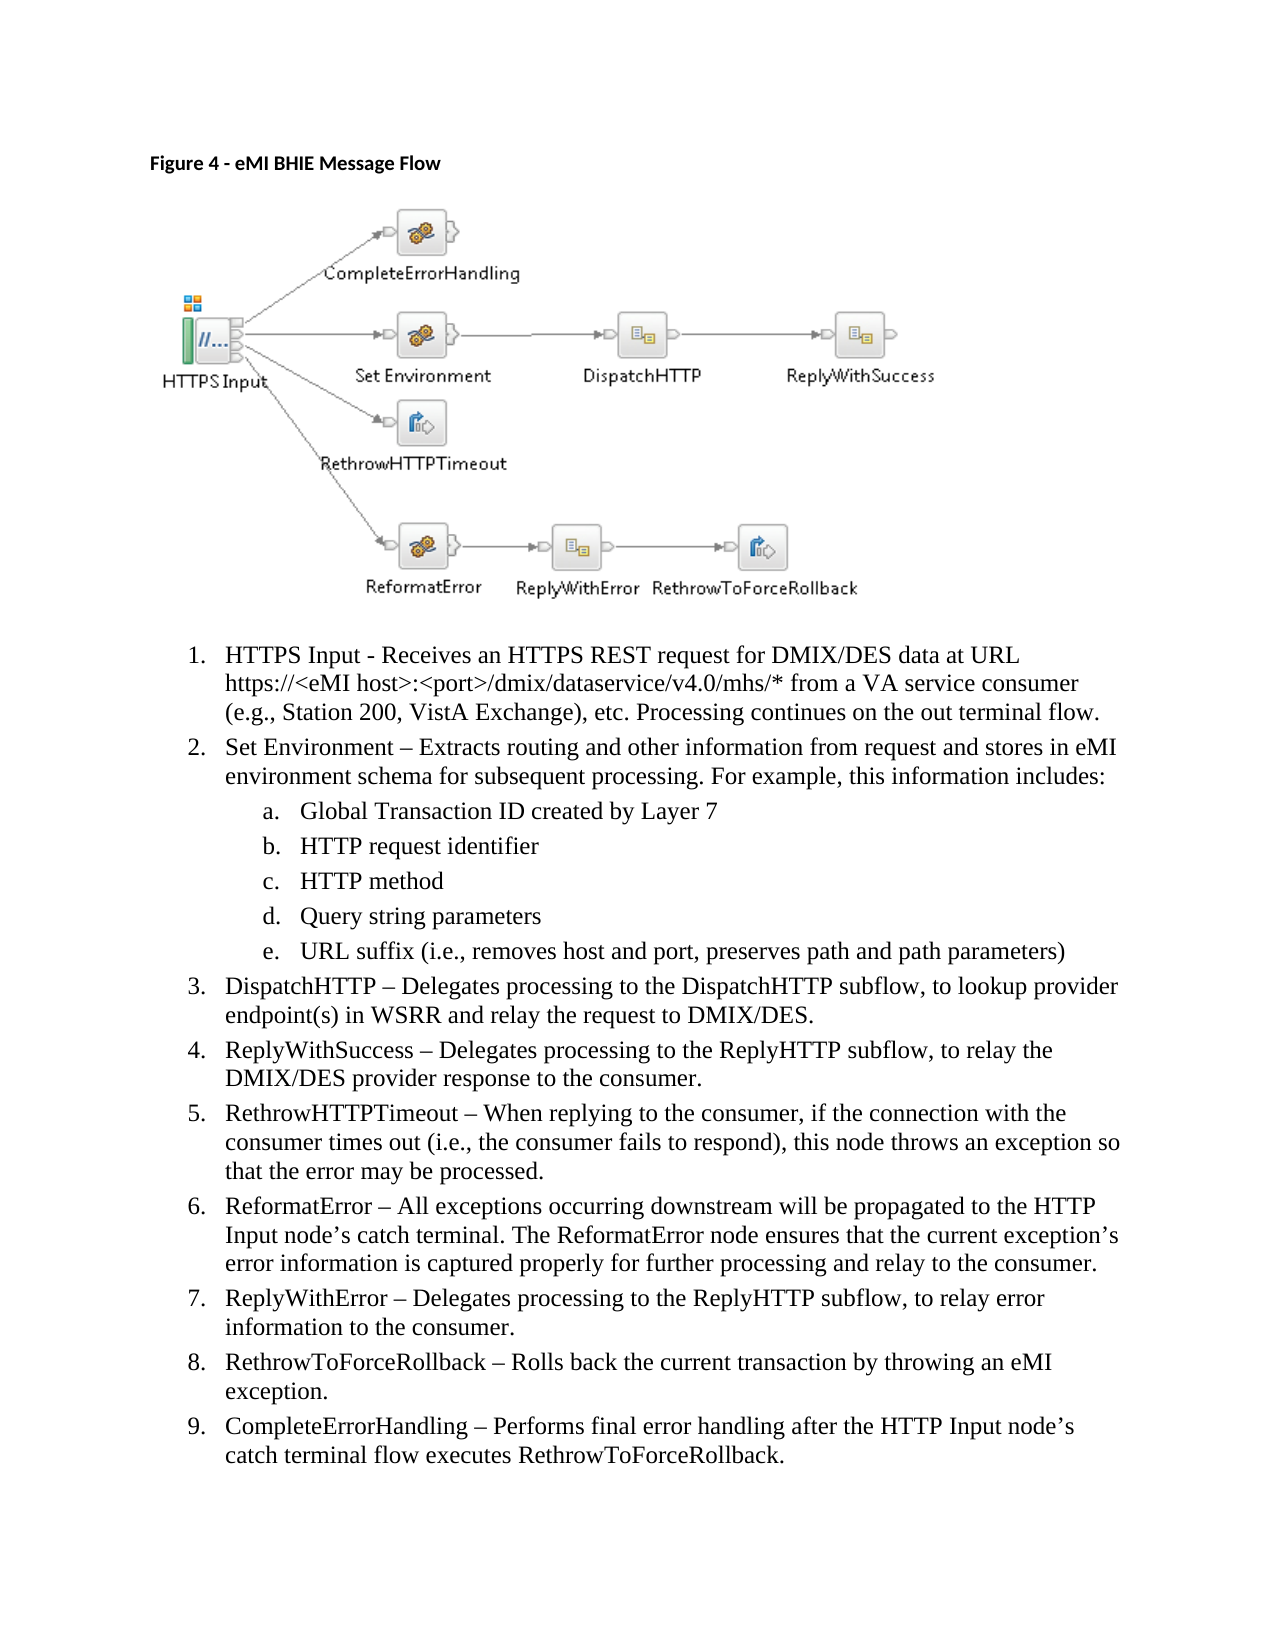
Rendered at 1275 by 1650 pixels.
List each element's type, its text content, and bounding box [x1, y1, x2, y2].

text ReformatError – All exceptions occurring downstream will be propagated to the HTTP Input node’s catch terminal. The ReformatError node ensures that the current exception’s error information is captured properly for further processing and relay to the consumer. [187, 1191, 1125, 1277]
list HTTP request identifier [262, 831, 1125, 860]
text Set Environment – Extracts routing and other information from request and stores in eMI environment schema for subsequent processing. For example, this information includes: [187, 732, 1125, 790]
list URL suffix (i.e., removes host and port, preserves path and path parameters) [262, 936, 1125, 965]
list HTTPS Input - Receives an HTTPS REST request for DMIX/DES data at URL https://<eMI host>:<port>/dmix/dataservice/v4.0/mhs/* from a VA service consumer (e.g., Station 200, VistA Exchange), etc. Processing continues on the out terminal flow. [187, 640, 1125, 726]
text RethrowToForceRollback – Rolls back the current transaction by throwing an eMI exception. [187, 1347, 1125, 1405]
text ReplyWithSuccess – Delegates processing to the ReplyHTTP subflow, to relay the DMIX/DES provider response to the consumer. [187, 1035, 1125, 1092]
list HTTP method [262, 866, 1125, 895]
list Query string parameters [262, 901, 1125, 930]
text RethrowHTTPTimeout – When replying to the consumer, if the connection with the consumer times out (i.e., the consumer fails to respond), this node throws an exception so that the error may be processed. [187, 1098, 1125, 1185]
list Global Transaction ID created by Layer 7 [262, 796, 1125, 825]
text CompleteErrorHandling – Performs final error handling after the HTTP Input node’s catch terminal flow executes RethrowToForceRollback. [187, 1411, 1125, 1468]
text ReplyWithError – Delegates processing to the ReplyHTTP subflow, to relay error information to the consumer. [187, 1283, 1125, 1341]
picture [150, 200, 951, 618]
text DispatchHTTP – Delegates processing to the DispatchHTTP subflow, to lookup provider endpoint(s) in WSRR and relay the request to DMIX/DES. [187, 971, 1125, 1028]
